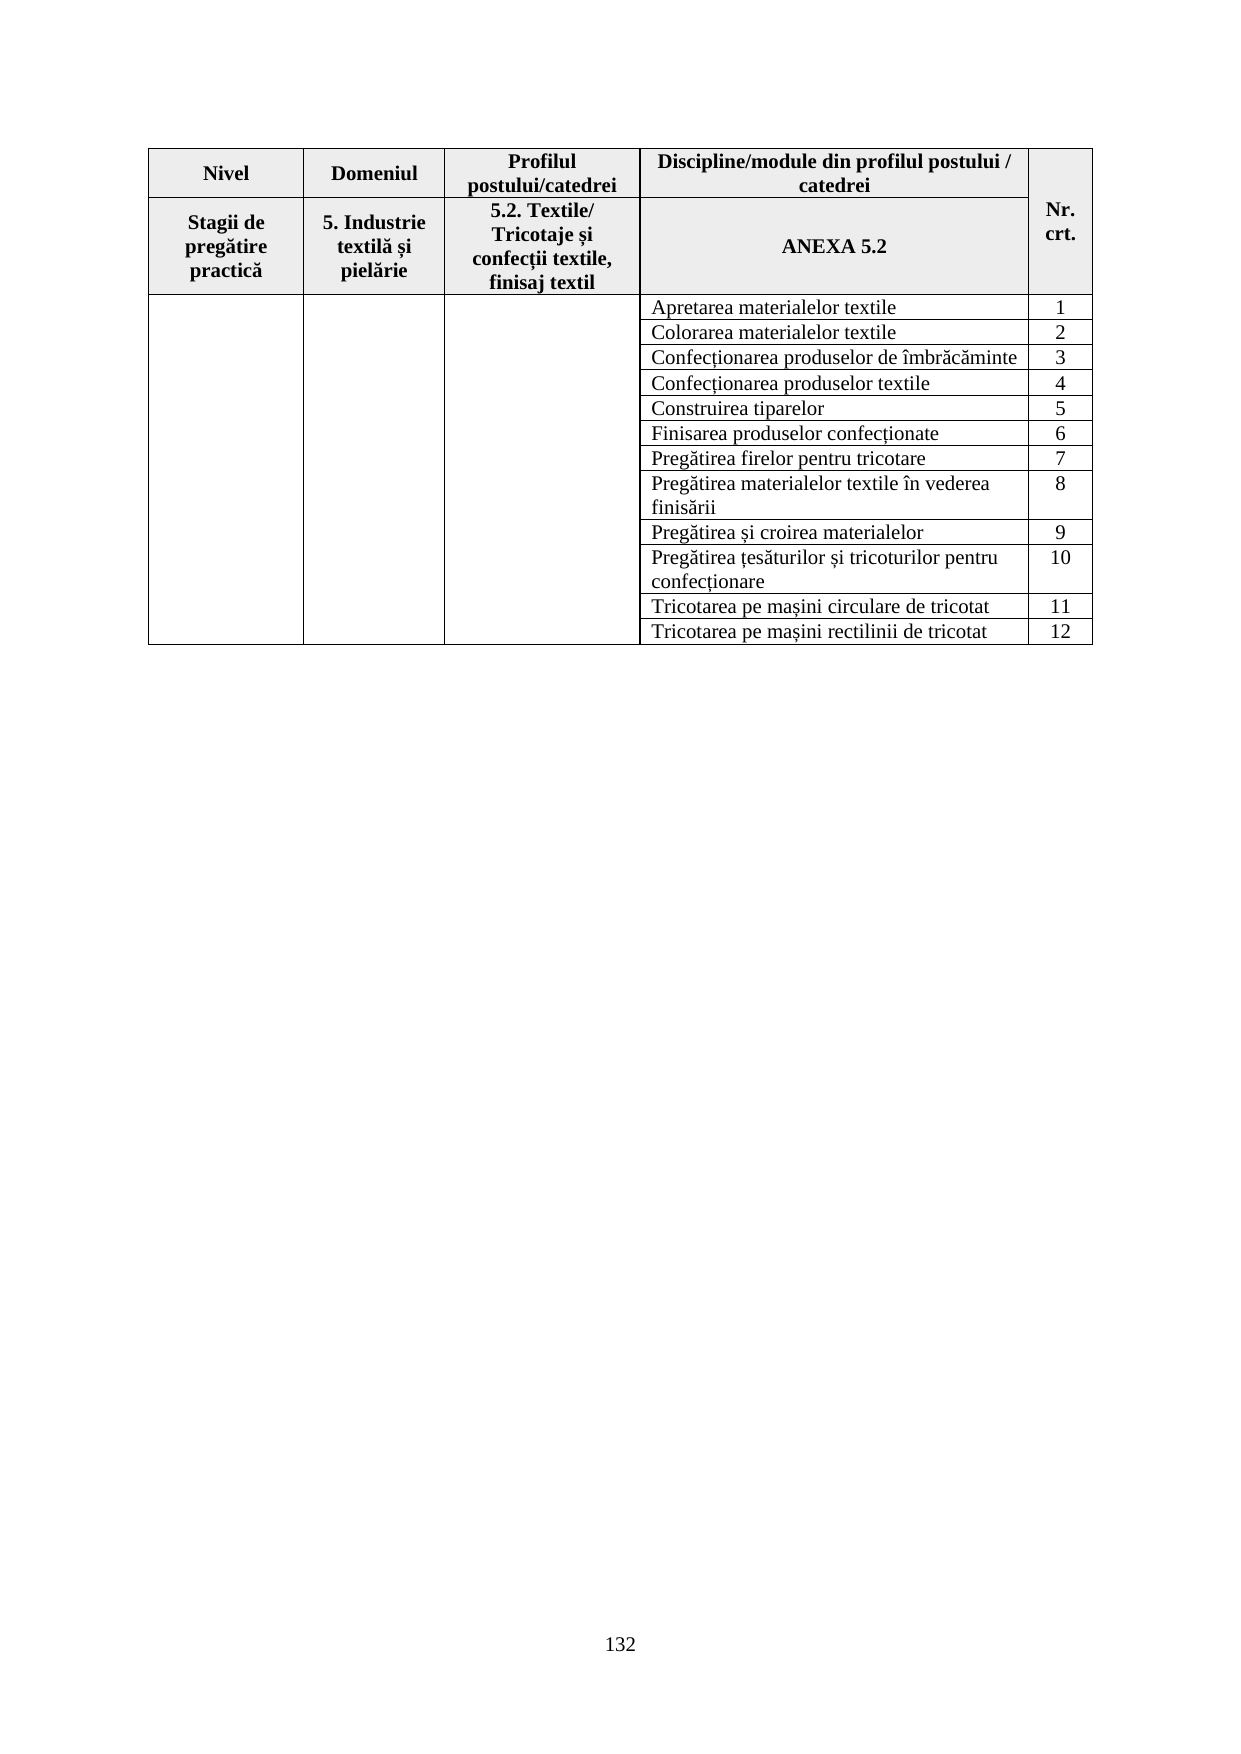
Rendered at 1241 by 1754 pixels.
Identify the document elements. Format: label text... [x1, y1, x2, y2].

table_header Nr. crt. [1029, 149, 1092, 294]
table_cell Tricotarea pe mașini circulare de tricotat [641, 594, 1028, 618]
table_cell 10 [1029, 545, 1092, 593]
table_cell Finisarea produselor confecționate [641, 421, 1028, 445]
table_cell 5 [1029, 396, 1092, 419]
table_cell Pregătirea firelor pentru tricotare [641, 446, 1028, 470]
table_cell 1 [1029, 295, 1092, 319]
table_cell 3 [1029, 345, 1092, 369]
table_cell Pregătirea materialelor textile în vederea finisării [641, 471, 1028, 519]
table_cell Confecționarea produselor de îmbrăcăminte [641, 345, 1028, 369]
table_cell 5.2. Textile/ Tricotaje și confecții textile, finisaj textil [445, 198, 639, 294]
table_header Discipline/module din profilul postului / catedrei [641, 149, 1028, 197]
table_cell 8 [1029, 471, 1092, 519]
table_cell Pregătirea și croirea materialelor [641, 520, 1028, 544]
table_cell 5. Industrie textilă și pielărie [304, 198, 444, 294]
table_cell Stagii de pregătire practică [149, 198, 303, 294]
table_header Nivel [149, 149, 303, 197]
table_cell 12 [1029, 619, 1092, 643]
table_cell 11 [1029, 594, 1092, 618]
table_cell [149, 295, 303, 643]
table_cell 4 [1029, 370, 1092, 394]
table_cell 7 [1029, 446, 1092, 470]
table_cell Construirea tiparelor [641, 396, 1028, 419]
table_cell 6 [1029, 421, 1092, 445]
table_cell Confecționarea produselor textile [641, 370, 1028, 394]
table_cell Pregătirea țesăturilor și tricoturilor pentru confecționare [641, 545, 1028, 593]
table_cell ANEXA 5.2 [641, 198, 1028, 294]
table_cell [445, 295, 639, 643]
table_cell [304, 295, 444, 643]
table_header Profilul postului/catedrei [445, 149, 639, 197]
table_cell Tricotarea pe mașini rectilinii de tricotat [641, 619, 1028, 643]
table_cell Apretarea materialelor textile [641, 295, 1028, 319]
table_header Domeniul [304, 149, 444, 197]
table_cell 2 [1029, 320, 1092, 344]
table_cell 9 [1029, 520, 1092, 544]
table_cell Colorarea materialelor textile [641, 320, 1028, 344]
